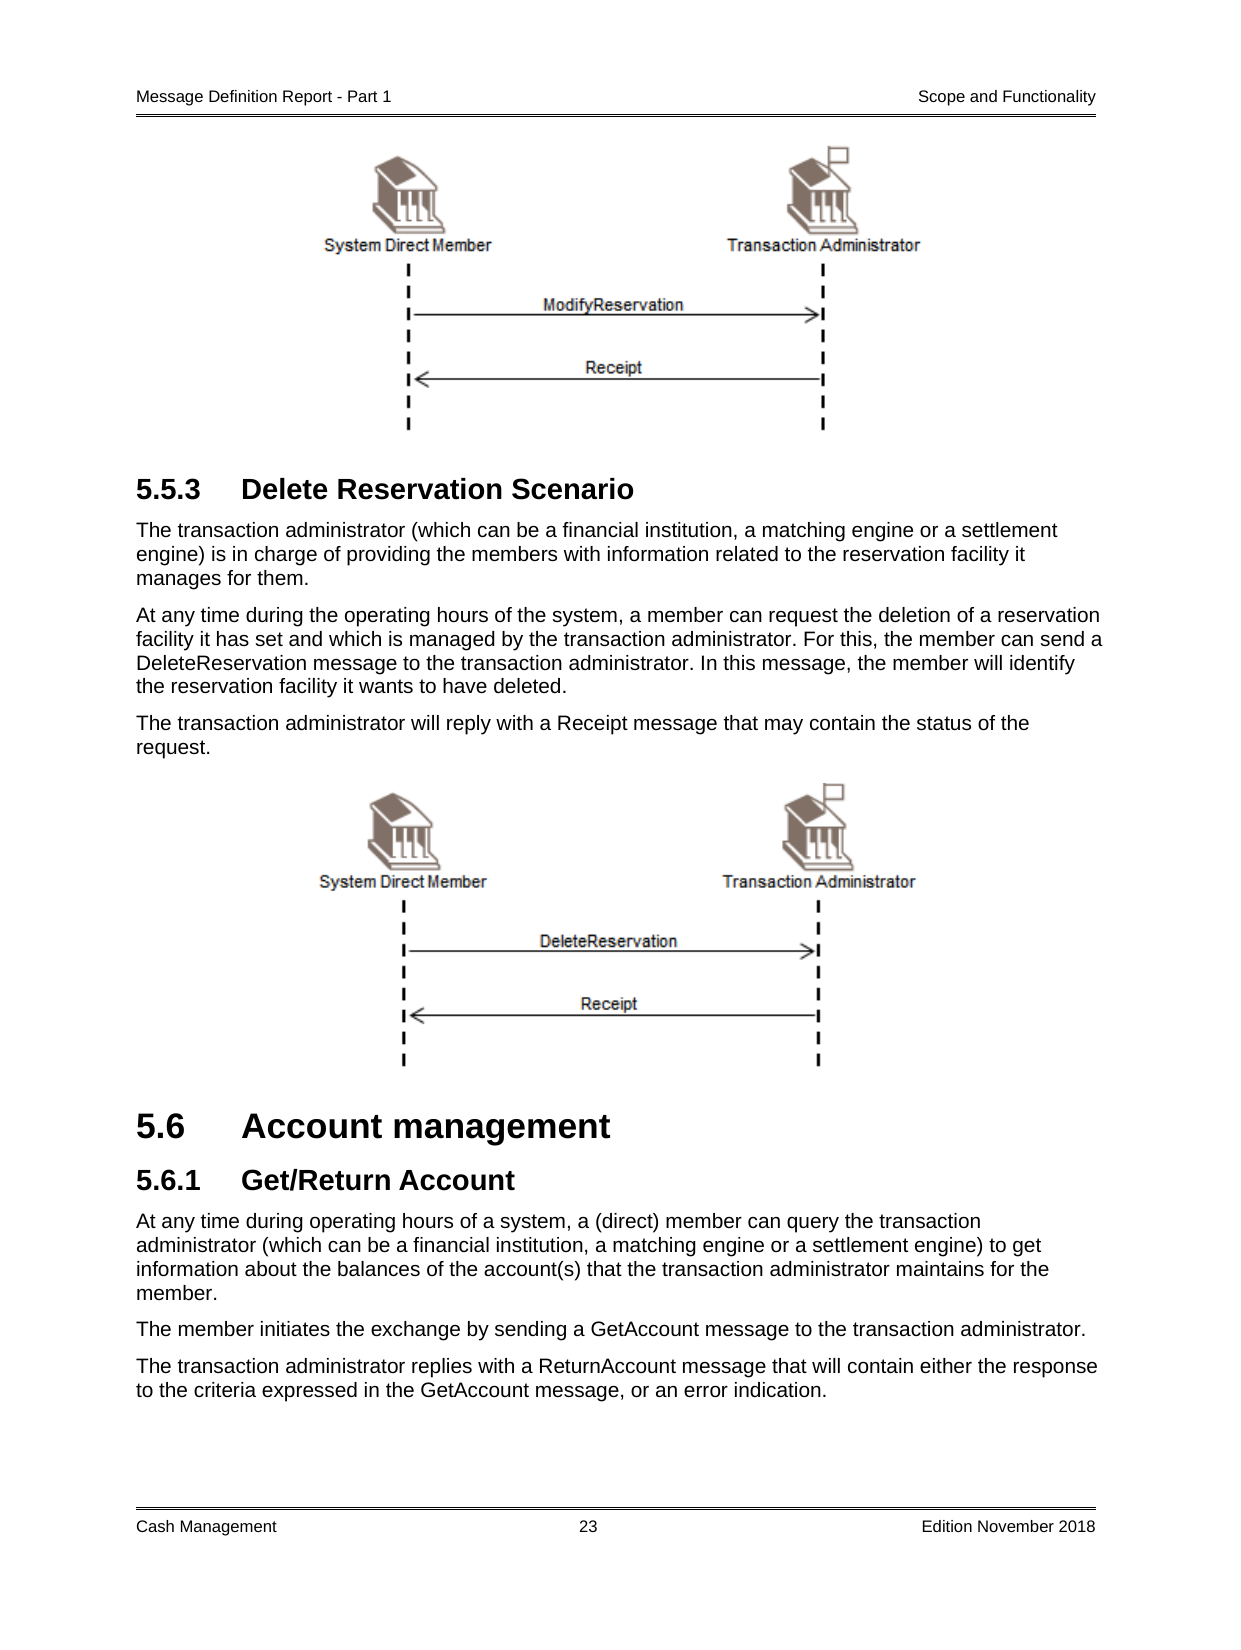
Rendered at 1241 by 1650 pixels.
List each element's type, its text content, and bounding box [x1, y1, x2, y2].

text The transaction administrator will reply with a Receipt message that may contain the status of the request. [136, 711, 1104, 759]
subtitle Get/Return Account [136, 1163, 1104, 1196]
subtitle Account management [136, 1105, 1104, 1146]
subtitle Delete Reservation Scenario [136, 472, 1104, 506]
text The member initiates the exchange by sending a GetAccount message to the transaction administrator. [136, 1317, 1104, 1341]
text The transaction administrator replies with a ReturnAccount message that will contain either the response to the criteria expressed in the GetAccount message, or an error indication. [136, 1353, 1104, 1401]
text The transaction administrator (which can be a financial institution, a matching engine or a settlement engine) is in charge of providing the members with information related to the reservation facility it manages for them. [136, 518, 1104, 590]
text At any time during the operating hours of the system, a member can request the deletion of a reservation facility it has set and which is managed by the transaction administrator. For this, the member can send a DeleteReservation message to the transaction administrator. In this message, the member will identify the reservation facility it wants to have deleted. [136, 602, 1104, 698]
picture [315, 140, 925, 435]
picture [318, 783, 922, 1068]
text At any time during operating hours of a system, a (direct) member can query the transaction administrator (which can be a financial institution, a matching engine or a settlement engine) to get information about the balances of the account(s) that the transaction administrator maintains for the member. [136, 1209, 1104, 1304]
